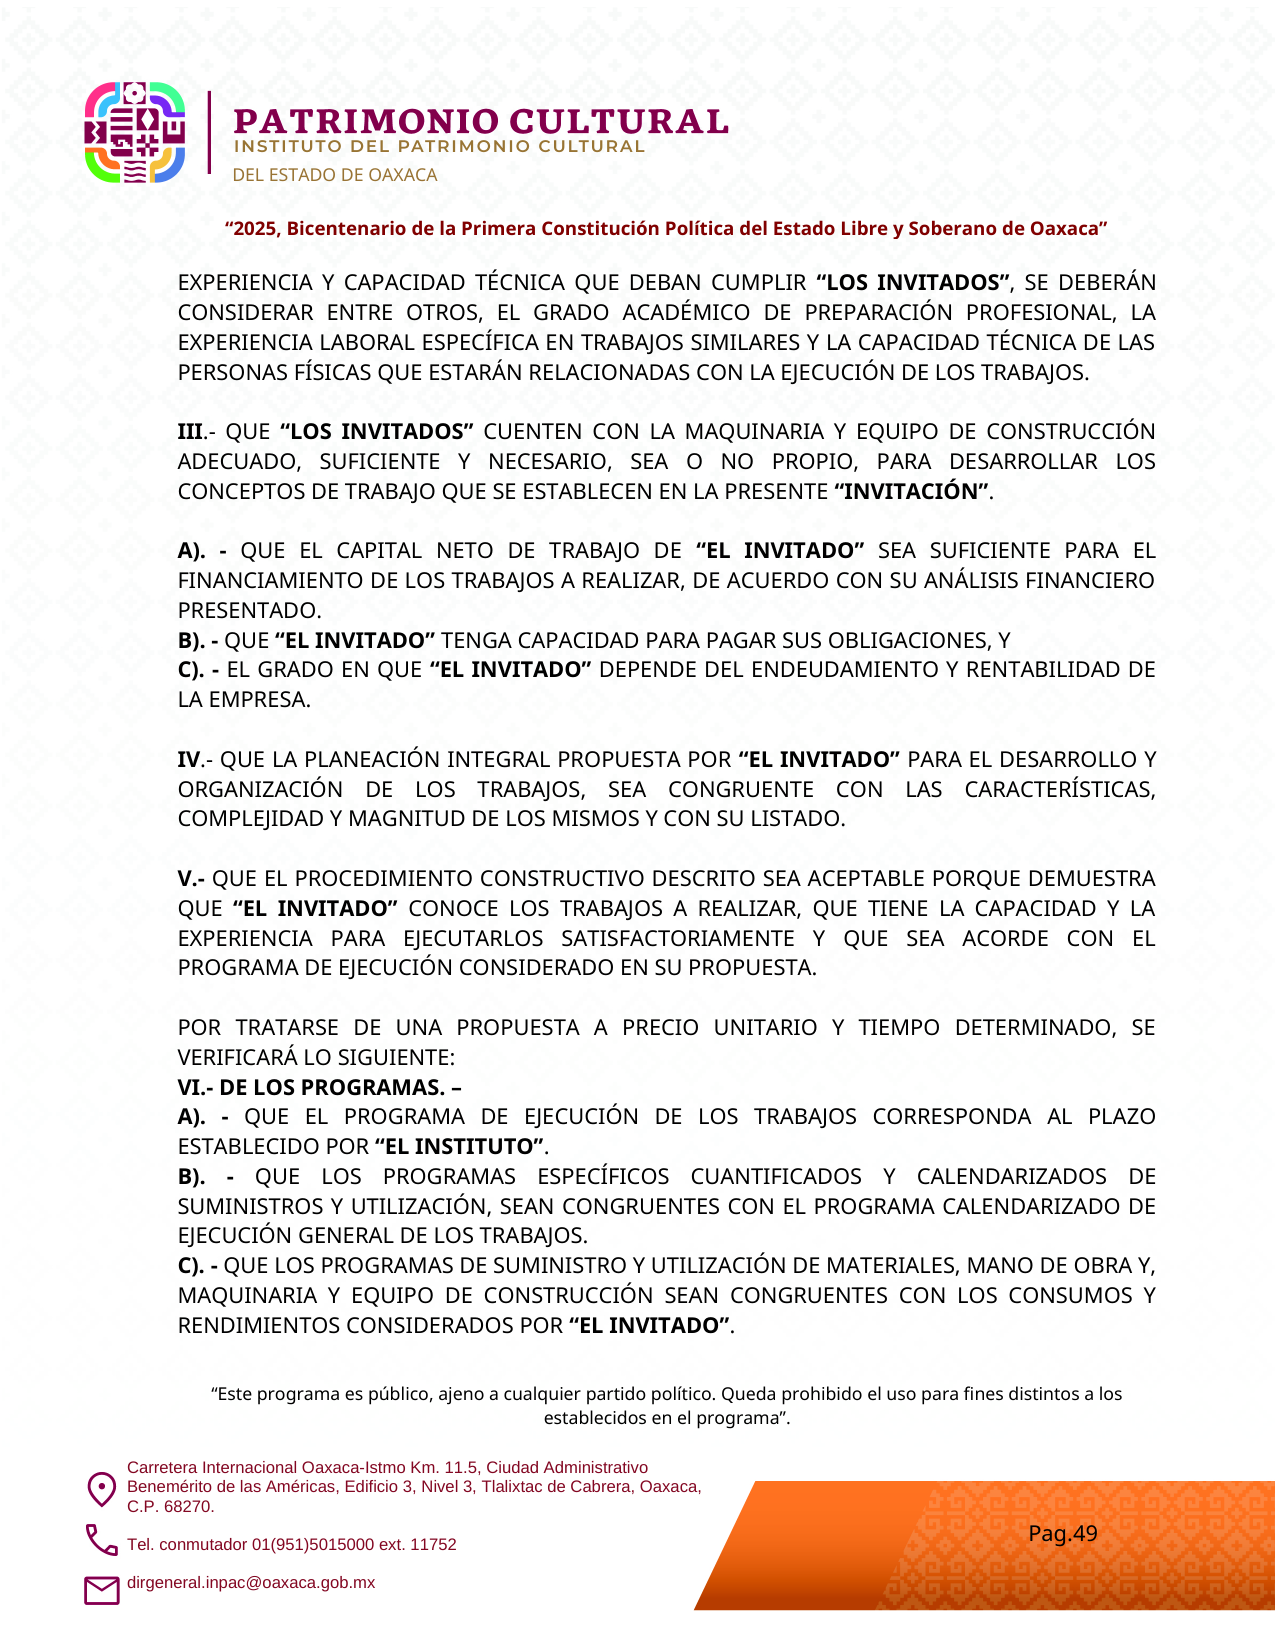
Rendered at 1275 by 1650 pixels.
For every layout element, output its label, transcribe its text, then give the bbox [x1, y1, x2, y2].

text POR TRATARSE DE UNA PROPUESTA A PRECIO UNITARIO Y TIEMPO DETERMINADO, SE VERIFICARÁ LO SIGUIENTE: [177, 1012, 1157, 1072]
text B). - QUE “EL INVITADO” TENGA CAPACIDAD PARA PAGAR SUS OBLIGACIONES, Y [177, 625, 1157, 654]
text C). - EL GRADO EN QUE “EL INVITADO” DEPENDE DEL ENDEUDAMIENTO Y RENTABILIDAD DE LA EMPRESA. [177, 654, 1157, 714]
text A). - QUE EL PROGRAMA DE EJECUCIÓN DE LOS TRABAJOS CORRESPONDA AL PLAZO ESTABLECIDO POR “EL INSTITUTO”. [177, 1101, 1157, 1161]
picture [1, 7, 1275, 1650]
text A). - QUE EL CAPITAL NETO DE TRABAJO DE “EL INVITADO” SEA SUFICIENTE PARA EL FINANCIAMIENTO DE LOS TRABAJOS A REALIZAR, DE ACUERDO CON SU ANÁLISIS FINANCIERO PRESENTADO. [177, 535, 1157, 625]
text B). - QUE LOS PROGRAMAS ESPECÍFICOS CUANTIFICADOS Y CALENDARIZADOS DE SUMINISTROS Y UTILIZACIÓN, SEAN CONGRUENTES CON EL PROGRAMA CALENDARIZADO DE EJECUCIÓN GENERAL DE LOS TRABAJOS. [177, 1161, 1157, 1250]
text C). - QUE LOS PROGRAMAS DE SUMINISTRO Y UTILIZACIÓN DE MATERIALES, MANO DE OBRA Y, MAQUINARIA Y EQUIPO DE CONSTRUCCIÓN SEAN CONGRUENTES CON LOS CONSUMOS Y RENDIMIENTOS CONSIDERADOS POR “EL INVITADO”. [177, 1250, 1157, 1340]
text VI.- DE LOS PROGRAMAS. – [177, 1072, 1157, 1101]
text IV.- QUE LA PLANEACIÓN INTEGRAL PROPUESTA POR “EL INVITADO” PARA EL DESARROLLO Y ORGANIZACIÓN DE LOS TRABAJOS, SEA CONGRUENTE CON LAS CARACTERÍSTICAS, COMPLEJIDAD Y MAGNITUD DE LOS MISMOS Y CON SU LISTADO. [177, 744, 1157, 833]
text III.- QUE “LOS INVITADOS” CUENTEN CON LA MAQUINARIA Y EQUIPO DE CONSTRUCCIÓN ADECUADO, SUFICIENTE Y NECESARIO, SEA O NO PROPIO, PARA DESARROLLAR LOS CONCEPTOS DE TRABAJO QUE SE ESTABLECEN EN LA PRESENTE “INVITACIÓN”. [177, 416, 1157, 506]
text V.- QUE EL PROCEDIMIENTO CONSTRUCTIVO DESCRITO SEA ACEPTABLE PORQUE DEMUESTRA QUE “EL INVITADO” CONOCE LOS TRABAJOS A REALIZAR, QUE TIENE LA CAPACIDAD Y LA EXPERIENCIA PARA EJECUTARLOS SATISFACTORIAMENTE Y QUE SEA ACORDE CON EL PROGRAMA DE EJECUCIÓN CONSIDERADO EN SU PROPUESTA. [177, 863, 1157, 982]
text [177, 267, 1157, 386]
